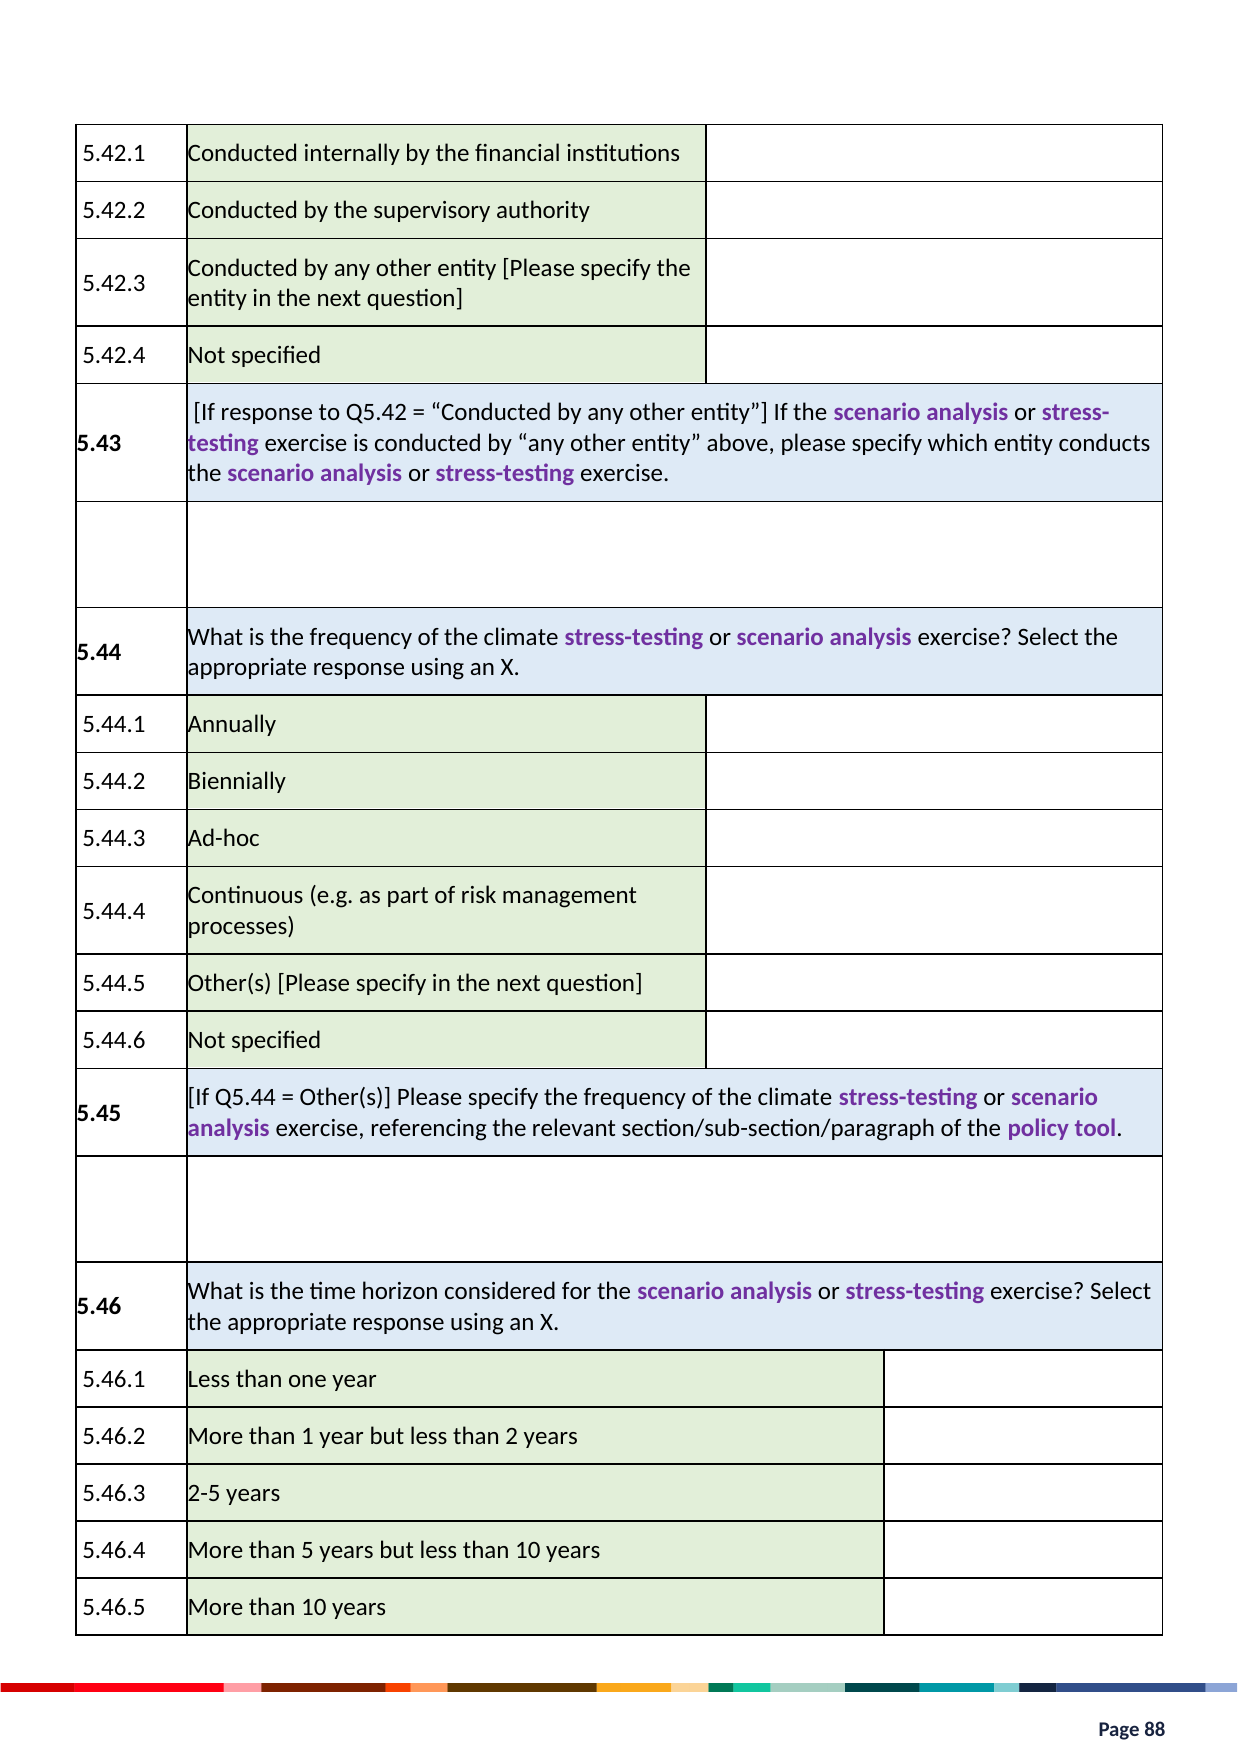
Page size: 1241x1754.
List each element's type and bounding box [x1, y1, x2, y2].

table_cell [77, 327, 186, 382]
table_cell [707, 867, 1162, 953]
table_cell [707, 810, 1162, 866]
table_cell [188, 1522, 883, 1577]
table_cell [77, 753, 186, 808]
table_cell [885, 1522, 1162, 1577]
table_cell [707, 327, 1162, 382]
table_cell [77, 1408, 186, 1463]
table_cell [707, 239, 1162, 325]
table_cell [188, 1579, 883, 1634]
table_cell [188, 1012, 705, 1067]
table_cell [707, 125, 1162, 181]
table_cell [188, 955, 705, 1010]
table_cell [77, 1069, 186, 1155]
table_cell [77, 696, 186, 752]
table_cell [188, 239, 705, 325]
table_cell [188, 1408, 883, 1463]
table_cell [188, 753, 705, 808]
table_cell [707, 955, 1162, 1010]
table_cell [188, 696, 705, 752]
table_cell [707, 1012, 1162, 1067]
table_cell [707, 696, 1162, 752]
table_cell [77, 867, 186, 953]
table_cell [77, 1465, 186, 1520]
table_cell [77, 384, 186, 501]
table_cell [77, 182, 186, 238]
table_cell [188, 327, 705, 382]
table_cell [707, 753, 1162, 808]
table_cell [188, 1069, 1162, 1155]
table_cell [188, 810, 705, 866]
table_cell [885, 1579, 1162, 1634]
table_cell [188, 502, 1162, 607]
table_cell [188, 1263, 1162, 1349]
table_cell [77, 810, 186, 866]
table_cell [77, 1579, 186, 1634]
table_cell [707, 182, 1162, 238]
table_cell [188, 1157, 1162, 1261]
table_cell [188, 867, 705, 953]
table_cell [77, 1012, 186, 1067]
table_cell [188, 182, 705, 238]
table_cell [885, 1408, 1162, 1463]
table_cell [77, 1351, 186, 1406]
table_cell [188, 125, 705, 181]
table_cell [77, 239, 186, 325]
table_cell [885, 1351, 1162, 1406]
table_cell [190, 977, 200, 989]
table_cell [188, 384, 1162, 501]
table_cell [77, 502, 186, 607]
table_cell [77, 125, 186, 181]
picture [0, 1683, 1236, 1692]
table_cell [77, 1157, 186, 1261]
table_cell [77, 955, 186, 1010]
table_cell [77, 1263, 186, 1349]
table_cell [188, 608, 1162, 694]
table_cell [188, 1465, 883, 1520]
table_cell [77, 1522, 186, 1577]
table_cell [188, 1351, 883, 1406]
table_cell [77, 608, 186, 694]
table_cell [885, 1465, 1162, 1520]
